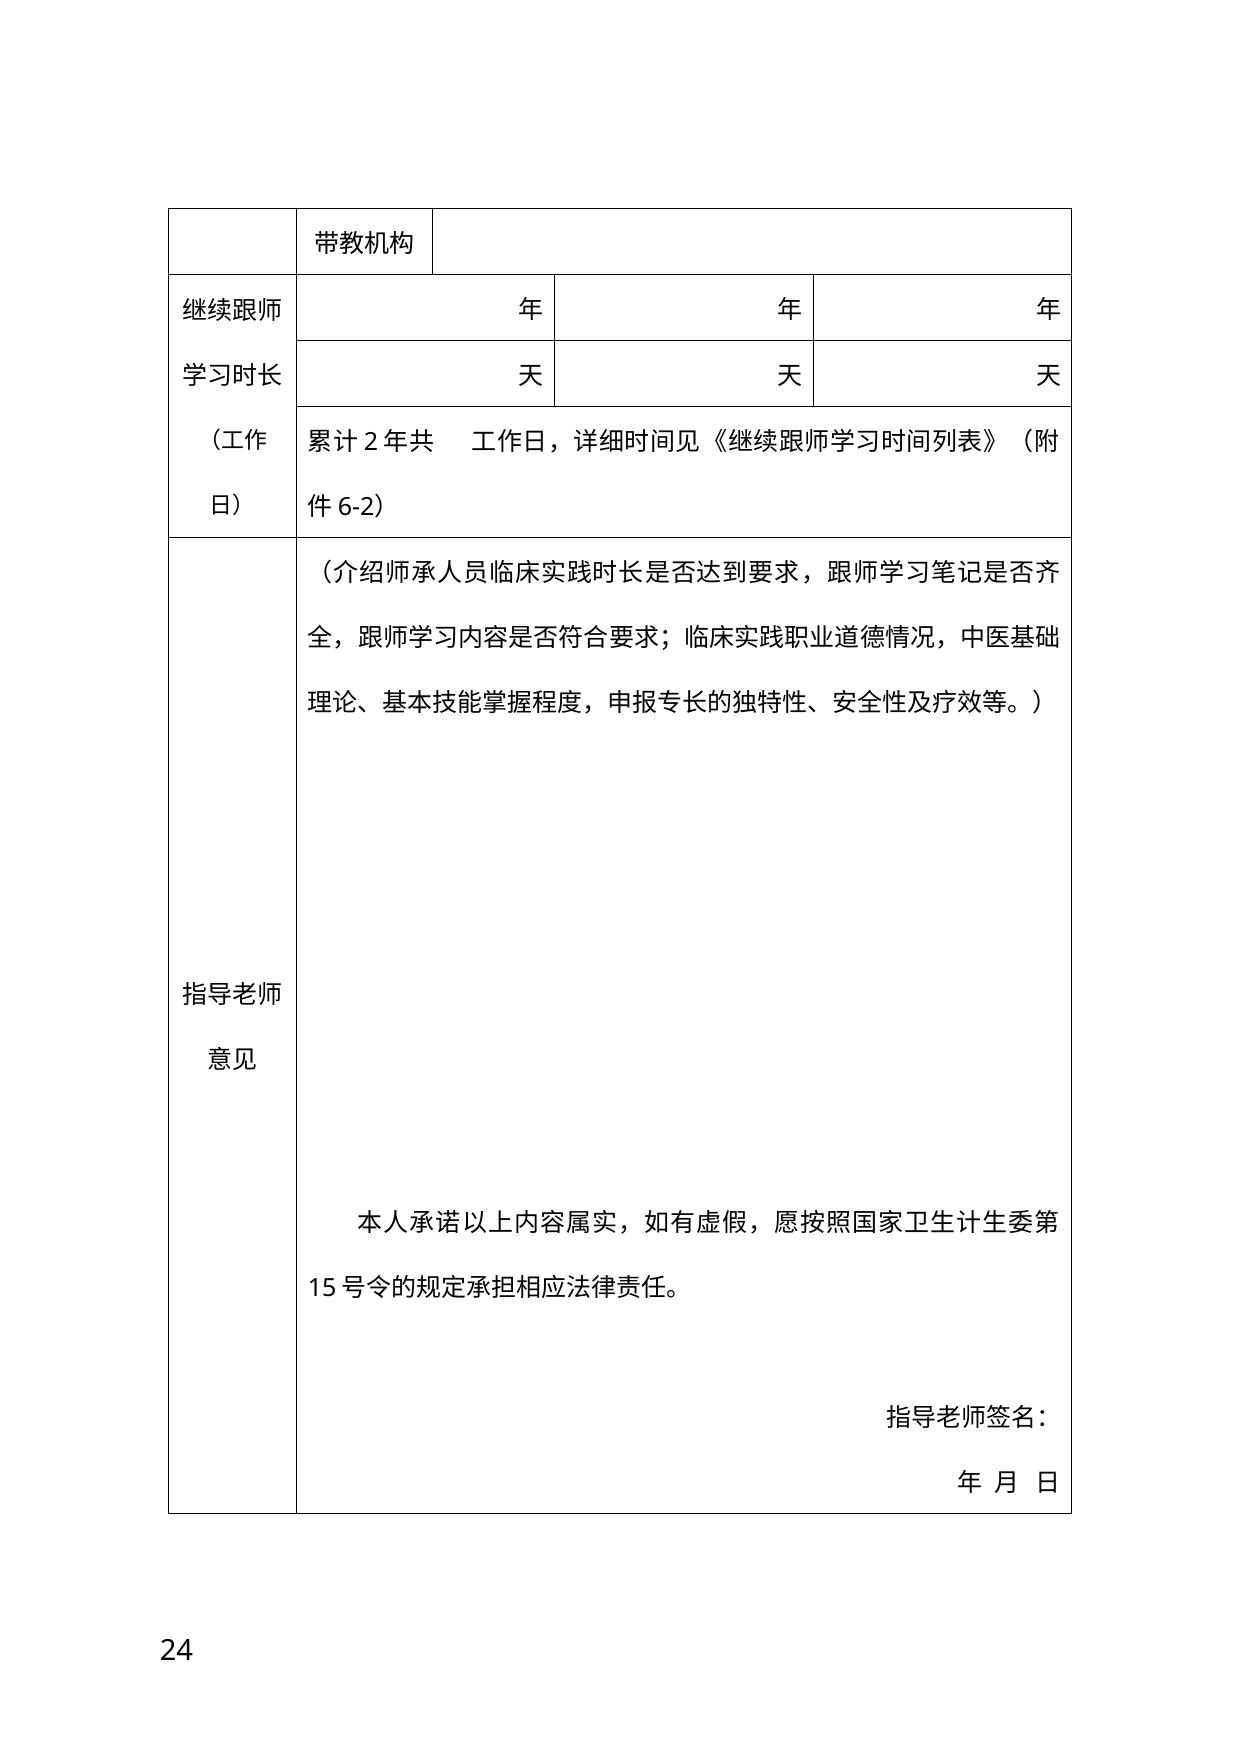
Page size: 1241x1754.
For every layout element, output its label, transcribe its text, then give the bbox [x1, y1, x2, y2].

table_cell 年 [555, 275, 813, 340]
table_cell 带教机构 [297, 209, 432, 274]
table_cell [433, 209, 1071, 274]
table_cell （介绍师承人员临床实践时长是否达到要求，跟师学习笔记是否齐全，跟师学习内容是否符合要求；临床实践职业道德情况，中医基础理论、基本技能掌握程度，申报专长的独特性、安全性及疗效等。） 本人承诺以上内容属实，如有虚假，愿按照国家卫生计生委第15号令的规定承担相应法律责任。 指导老师签名： 年 月 日 [297, 538, 1071, 1513]
table_cell 年 [814, 275, 1071, 340]
table_cell 年 [297, 275, 554, 340]
table_cell 天 [814, 341, 1071, 406]
table_cell 指导老师意见 [169, 538, 296, 1513]
table_cell 累计2年共 工作日，详细时间见《继续跟师学习时间列表》（附件6-2） [297, 407, 1071, 537]
table_cell 天 [555, 341, 813, 406]
table_cell 继续跟师学习时长（工作日） [169, 275, 296, 537]
table_cell 天 [297, 341, 554, 406]
